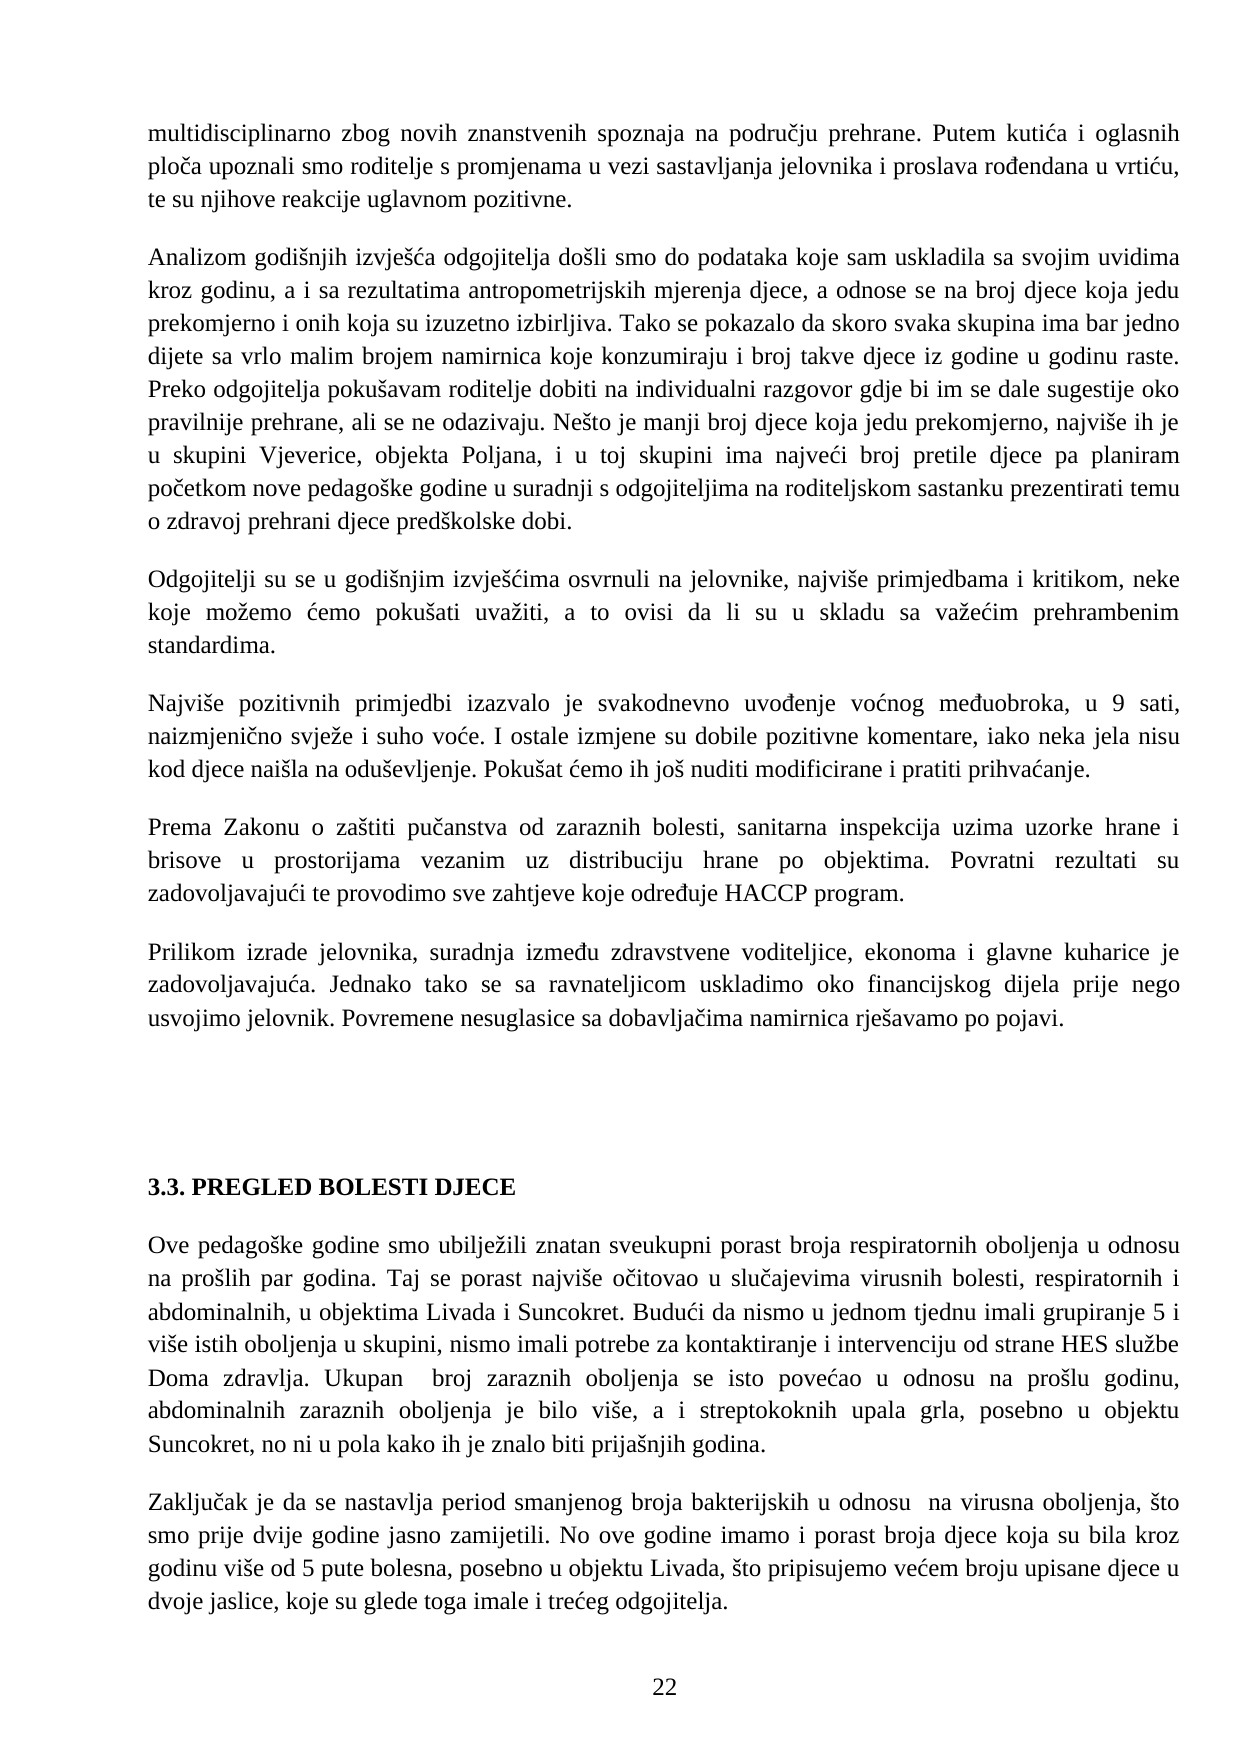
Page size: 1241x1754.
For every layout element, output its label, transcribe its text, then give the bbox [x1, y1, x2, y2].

text Prema Zakonu o zaštiti pučanstva od zaraznih bolesti, sanitarna inspekcija uzima uzorke hrane i brisove u prostorijama vezanim uz distribuciju hrane po objektima. Povratni rezultati su zadovoljavajući te provodimo sve zahtjeve koje određuje HACCP program. [148, 812, 1181, 907]
text Ove pedagoške godine smo ubilježili znatan sveukupni porast broja respiratornih oboljenja u odnosu na prošlih par godina. Taj se porast najviše očitovao u slučajevima virusnih bolesti, respiratornih i abdominalnih, u objektima Livada i Suncokret. Budući da nismo u jednom tjednu imali grupiranje 5 i više istih oboljenja u skupini, nismo imali potrebe za kontaktiranje i intervenciju od strane HES službe Doma zdravlja. Ukupan broj zaraznih oboljenja se isto povećao u odnosu na prošlu godinu, abdominalnih zaraznih oboljenja je bilo više, a i streptokoknih upala grla, posebno u objektu Suncokret, no ni u pola kako ih je znalo biti prijašnjih godina. [148, 1231, 1181, 1457]
text Analizom godišnjih izvješća odgojitelja došli smo do podataka koje sam uskladila sa svojim uvidima kroz godinu, a i sa rezultatima antropometrijskih mjerenja djece, a odnose se na broj djece koja jedu prekomjerno i onih koja su izuzetno izbirljiva. Tako se pokazalo da skoro svaka skupina ima bar jedno dijete sa vrlo malim brojem namirnica koje konzumiraju i broj takve djece iz godine u godinu raste. Preko odgojitelja pokušavam roditelje dobiti na individualni razgovor gdje bi im se dale sugestije oko pravilnije prehrane, ali se ne odazivaju. Nešto je manji broj djece koja jedu prekomjerno, najviše ih je u skupini Vjeverice, objekta Poljana, i u toj skupini ima najveći broj pretile djece pa planiram početkom nove pedagoške godine u suradnji s odgojiteljima na roditeljskom sastanku prezentirati temu o zdravoj prehrani djece predškolske dobi. [148, 242, 1181, 535]
text Prilikom izrade jelovnika, suradnja između zdravstvene voditeljice, ekonoma i glavne kuharice je zadovoljavajuća. Jednako tako se sa ravnateljicom uskladimo oko financijskog dijela prije nego usvojimo jelovnik. Povremene nesuglasice sa dobavljačima namirnica rješavamo po pojavi. [148, 937, 1181, 1031]
text Najviše pozitivnih primjedbi izazvalo je svakodnevno uvođenje voćnog međuobroka, u 9 sati, naizmjenično svježe i suho voće. I ostale izmjene su dobile pozitivne komentare, iako neka jela nisu kod djece naišla na oduševljenje. Pokušat ćemo ih još nuditi modificirane i pratiti prihvaćanje. [148, 688, 1181, 783]
text Odgojitelji su se u godišnjim izvješćima osvrnuli na jelovnike, najviše primjedbama i kritikom, neke koje možemo ćemo pokušati uvažiti, a to ovisi da li su u skladu sa važećim prehrambenim standardima. [148, 564, 1181, 659]
text Zaključak je da se nastavlja period smanjenog broja bakterijskih u odnosu na virusna oboljenja, što smo prije dvije godine jasno zamijetili. No ove godine imamo i porast broja djece koja su bila kroz godinu više od 5 pute bolesna, posebno u objektu Livada, što pripisujemo većem broju upisane djece u dvoje jaslice, koje su glede toga imale i trećeg odgojitelja. [148, 1487, 1181, 1614]
text 3.3. PREGLED BOLESTI DJECE [148, 1172, 1181, 1201]
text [148, 118, 1181, 213]
